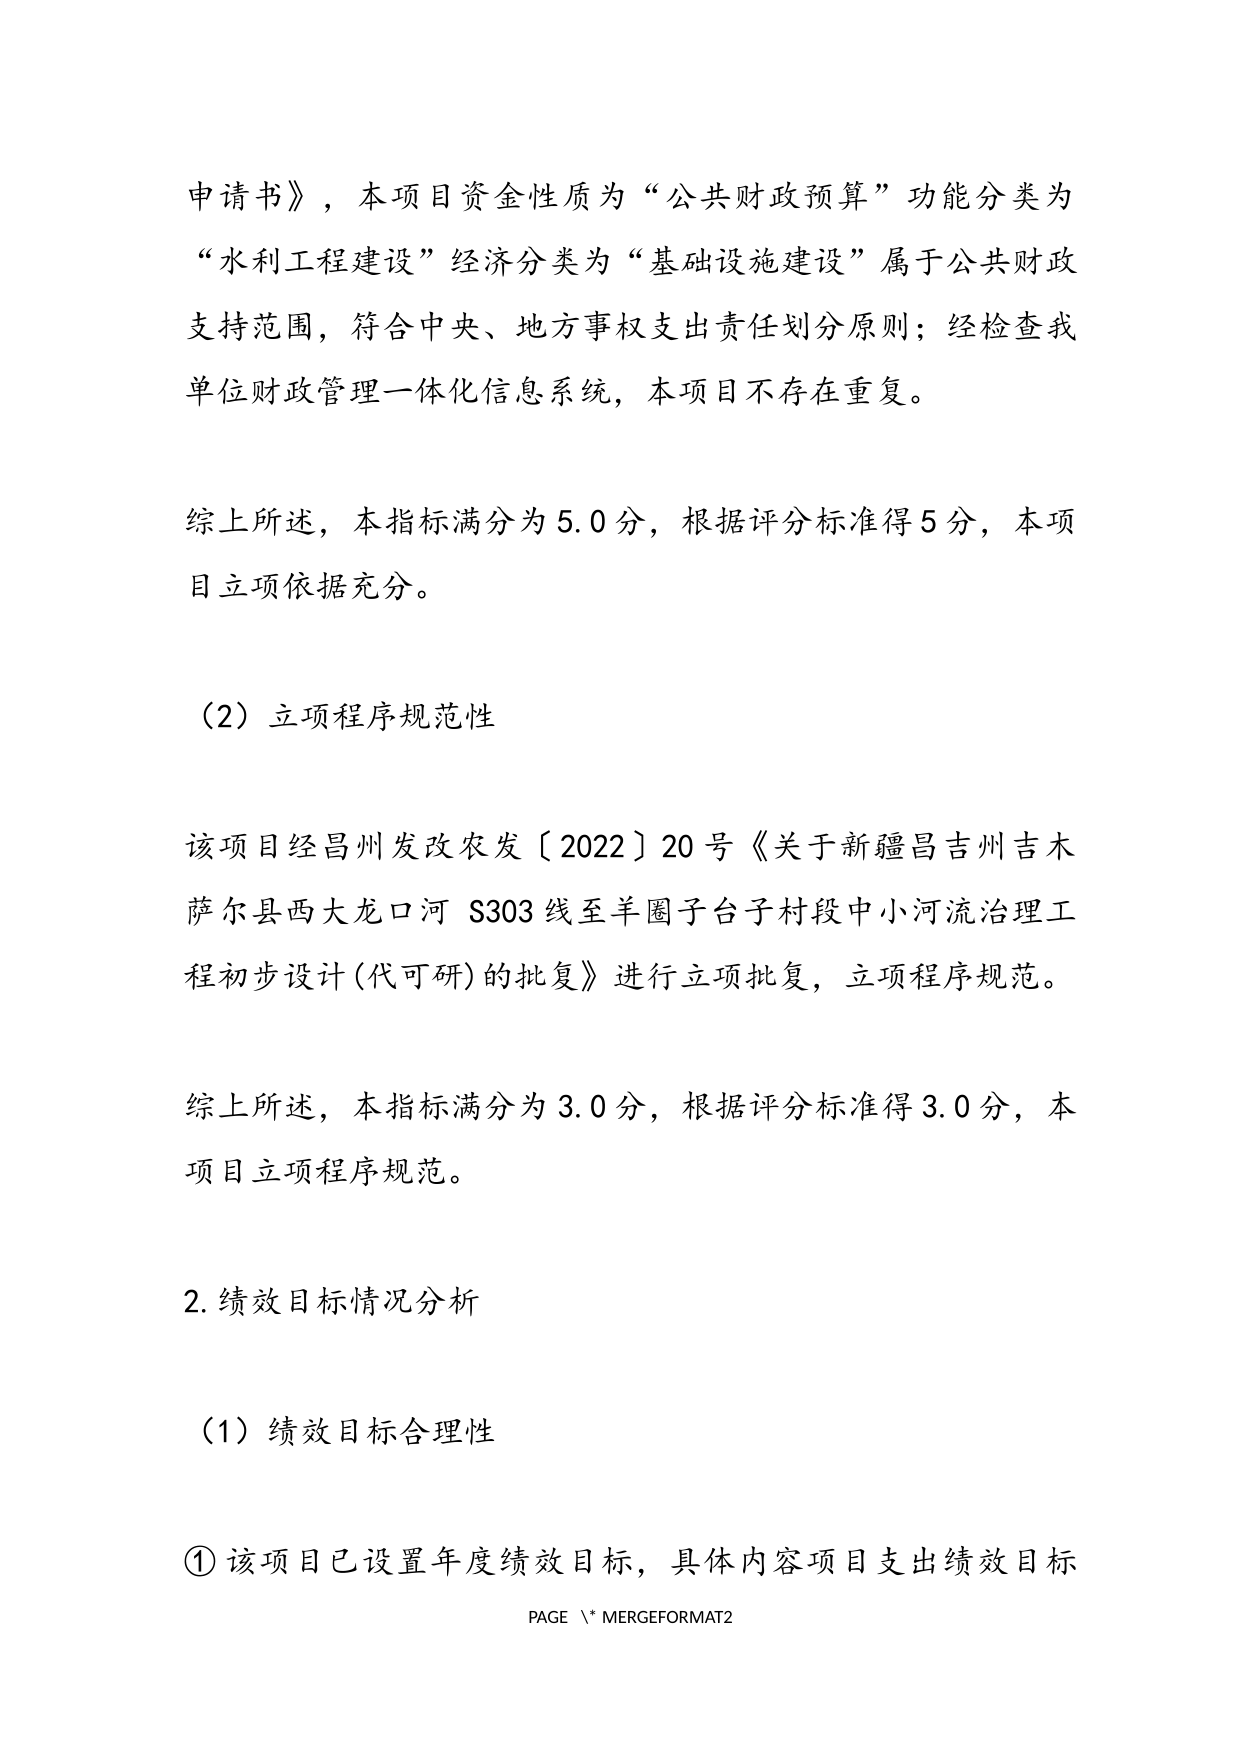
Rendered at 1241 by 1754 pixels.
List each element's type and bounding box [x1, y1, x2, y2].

text [183, 162, 1078, 1592]
